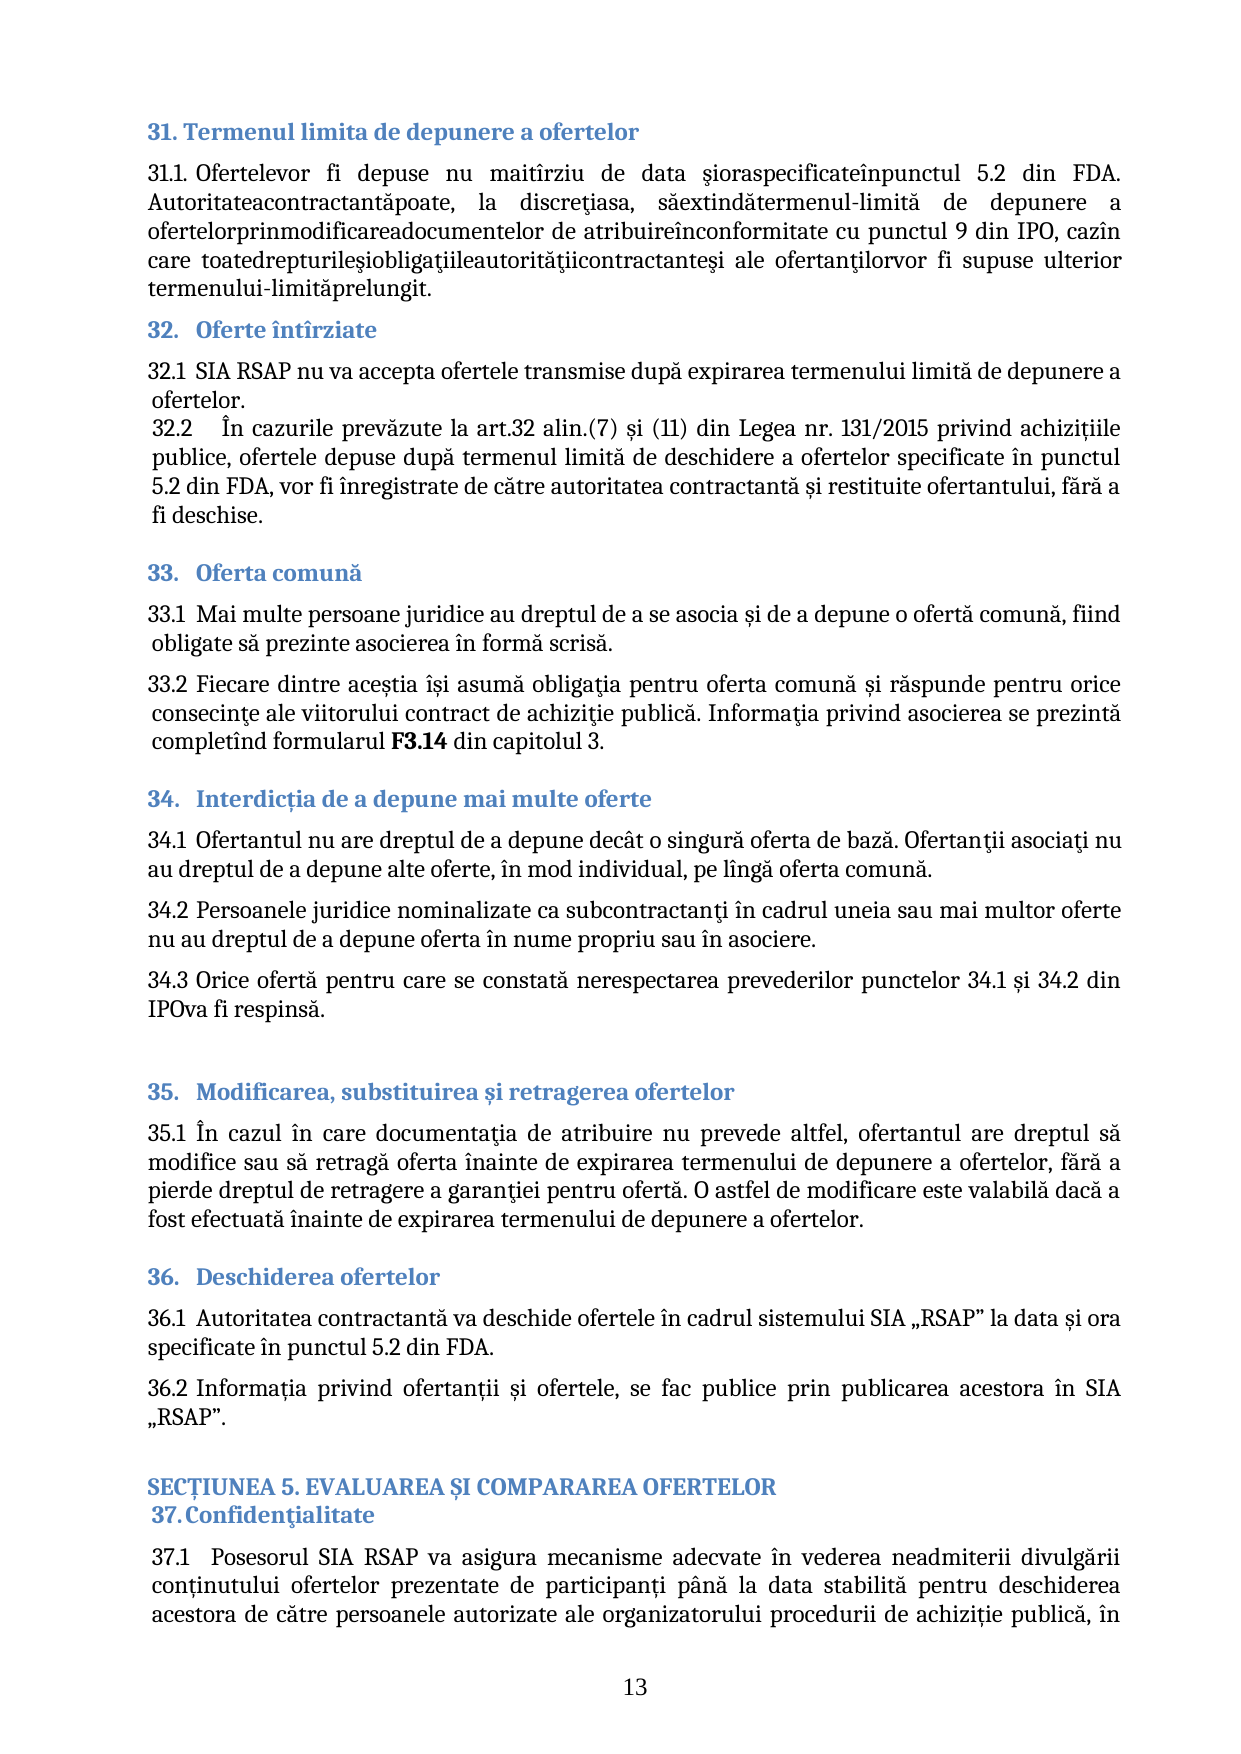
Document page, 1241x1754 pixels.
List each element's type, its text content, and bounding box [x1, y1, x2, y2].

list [152, 1543, 1122, 1629]
list Autoritatea contractantă va deschide ofertele în cadrul sistemului SIA „RSAP” la data şi ora specificate în punctul 5.2 din FDA. [148, 1304, 1122, 1361]
subtitle Confidenţialitate [152, 1501, 1122, 1530]
subtitle SECȚIUNEA 5. EVALUAREA ȘI COMPARAREA OFERTELOR [148, 1473, 1122, 1501]
list În cazurile prevăzute la art.32 alin.(7) și (11) din Legea nr. 131/2015 privind achizițiile publice, ofertele depuse după termenul limită de deschidere a ofertelor specificate în punctul 5.2 din FDA, vor fi înregistrate de către autoritatea contractantă și restituite ofertantului, fără a fi deschise. [152, 414, 1122, 529]
list SIA RSAP nu va accepta ofertele transmise după expirarea termenului limită de depunere a ofertelor. [148, 357, 1122, 414]
subtitle Deschiderea ofertelor [148, 1263, 1122, 1291]
list Ofertantul nu are dreptul de a depune decât o singură oferta de bază. Ofertanţii asociaţi nu au dreptul de a depune alte oferte, în mod individual, pe lîngă oferta comună. [148, 826, 1122, 884]
list Persoanele juridice nominalizate ca subcontractanţi în cadrul uneia sau mai multor oferte nu au dreptul de a depune oferta în nume propriu sau în asociere. [148, 896, 1122, 954]
subtitle Oferte întîrziate [148, 316, 1122, 344]
list Interdicția de a depune mai multe oferte [148, 785, 1122, 814]
list Informația privind ofertanții și ofertele, se fac publice prin publicarea acestora în SIA „RSAP”. [148, 1374, 1122, 1431]
list În cazul în care documentaţia de atribuire nu prevede altfel, ofertantul are dreptul să modifice sau să retragă oferta înainte de expirarea termenului de depunere a ofertelor, fără a pierde dreptul de retragere a garanţiei pentru ofertă. O astfel de modificare este valabilă dacă a fost efectuată înainte de expirarea termenului de depunere a ofertelor. [148, 1119, 1122, 1234]
subtitle 31. Termenul limita de depunere a ofertelor [148, 118, 1122, 147]
list Fiecare dintre aceştia îşi asumă obligaţia pentru oferta comună şi răspunde pentru orice consecinţe ale viitorului contract de achiziţie publică. Informaţia privind asocierea se prezintă completînd formularul F3.14 din capitolul 3. [148, 670, 1122, 756]
list Mai multe persoane juridice au dreptul de a se asocia şi de a depune o ofertă comună, fiind obligate să prezinte asocierea în formă scrisă. [148, 600, 1122, 657]
list Ofertelevor fi depuse nu maitîrziu de data şioraspecificateînpunctul 5.2 din FDA. Autoritateacontractantăpoate, la discreţiasa, săextindătermenul-limită de depunere a ofertelorprinmodificareadocumentelor de atribuireînconformitate cu punctul 9 din IPO, cazîn care toatedrepturileşiobligaţiileautorităţiicontractanteşi ale ofertanţilorvor fi supuse ulterior termenului-limităprelungit. [148, 159, 1122, 303]
list Orice ofertă pentru care se constată nerespectarea prevederilor punctelor 34.1 și 34.2 din IPOva fi respinsă. [148, 966, 1122, 1024]
list Oferta comună [148, 558, 1122, 587]
subtitle Modificarea, substituirea şi retragerea ofertelor [148, 1078, 1122, 1106]
